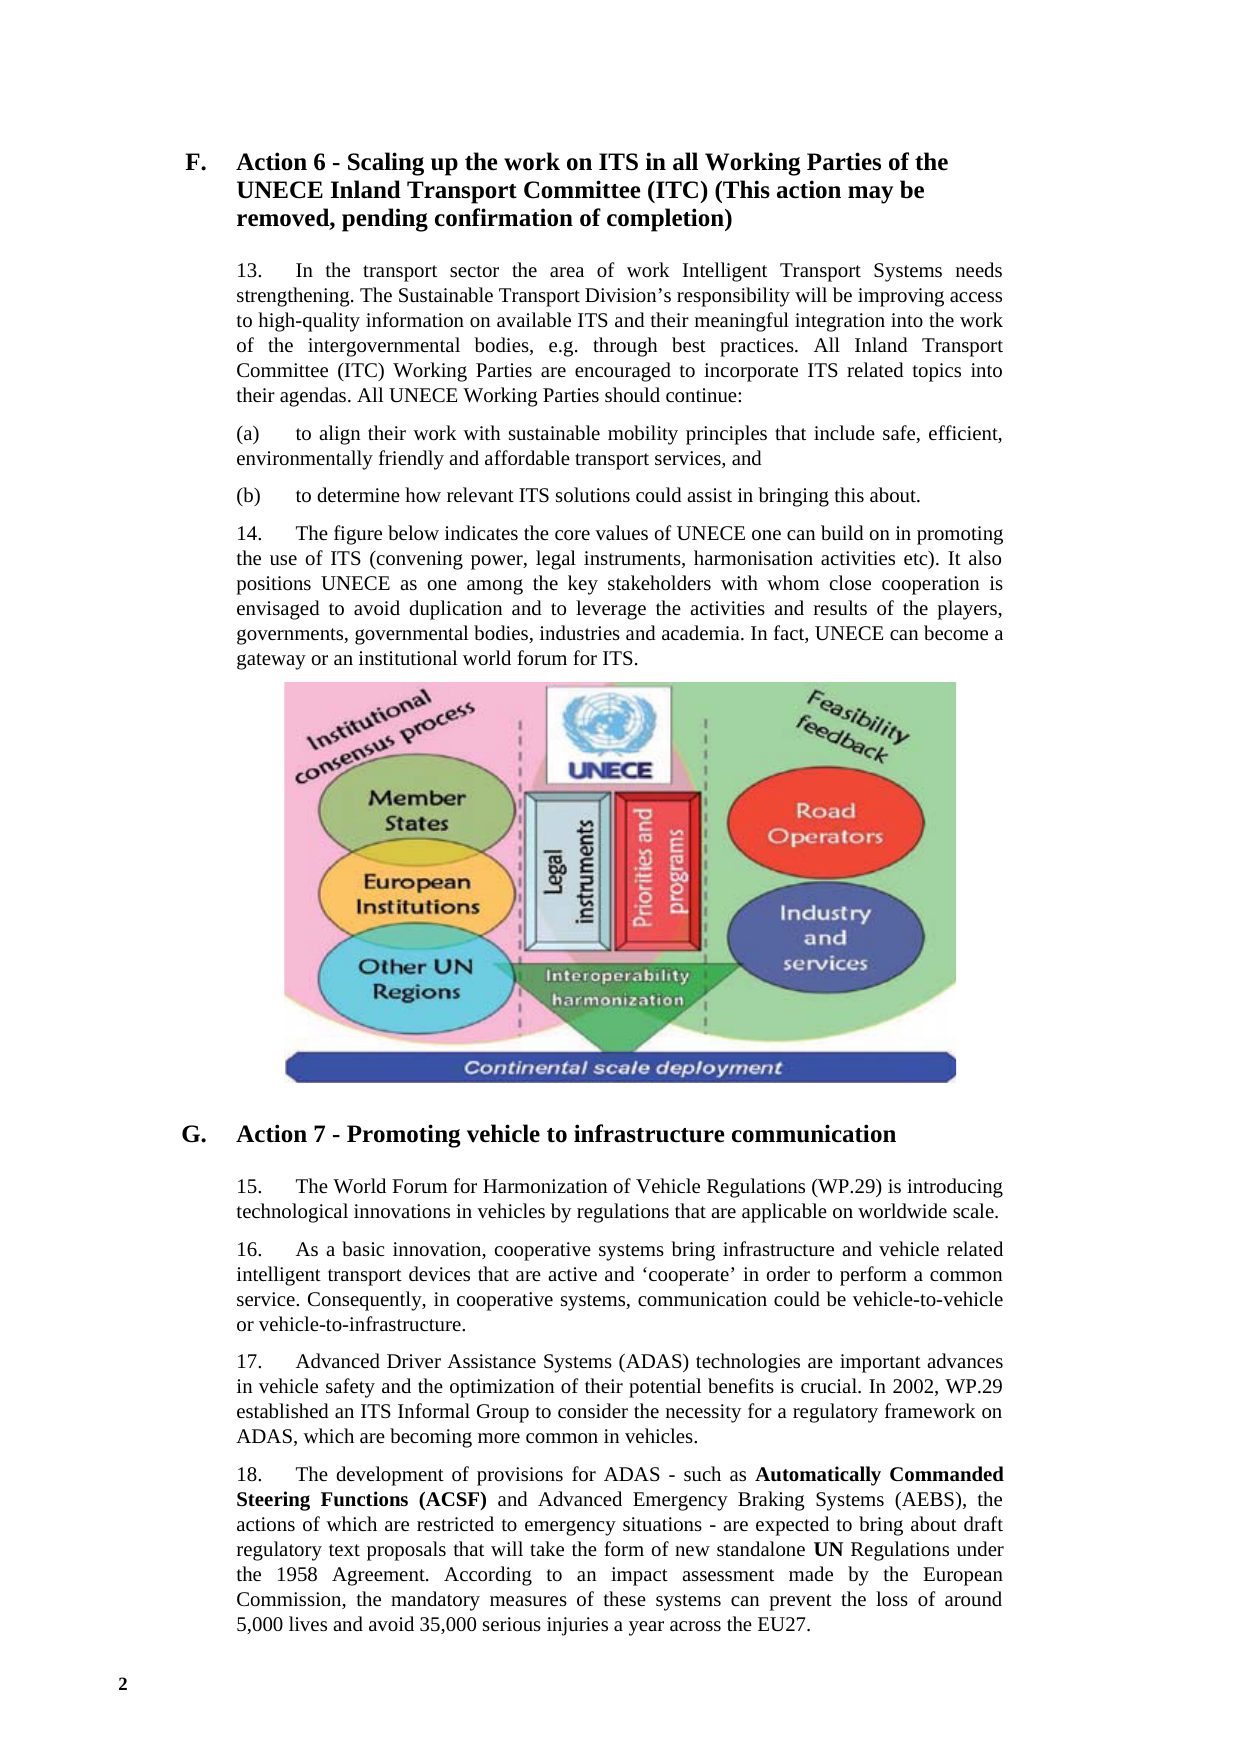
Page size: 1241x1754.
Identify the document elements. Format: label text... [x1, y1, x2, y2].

text 13. In the transport sector the area of work Intelligent Transport Systems needs strengthening. The Sustainable Transport Division’s responsibility will be improving access to high-quality information on available ITS and their meaningful integration into the work of the intergovernmental bodies, e.g. through best practices. All Inland Transport Committee (ITC) Working Parties are encouraged to incorporate ITS related topics into their agendas. All UNECE Working Parties should continue: [236, 257, 1004, 407]
text 17. Advanced Driver Assistance Systems (ADAS) technologies are important advances in vehicle safety and the optimization of their potential benefits is crucial. In 2002, WP.29 established an ITS Informal Group to consider the necessity for a regulatory framework on ADAS, which are becoming more common in vehicles. [236, 1348, 1004, 1448]
text 15. The World Forum for Harmonization of Vehicle Regulations (WP.29) is introducing technological innovations in vehicles by regulations that are applicable on worldwide scale. [236, 1173, 1004, 1223]
text 14. The figure below indicates the core values of UNECE one can build on in promoting the use of ITS (convening power, legal instruments, harmonisation activities etc). It also positions UNECE as one among the key stakeholders with whom close cooperation is envisaged to avoid duplication and to leverage the activities and results of the players, governments, governmental bodies, industries and academia. In fact, UNECE can become a gateway or an institutional world forum for ITS. [236, 519, 1004, 669]
text (a) to align their work with sustainable mobility principles that include safe, efficient, environmentally friendly and affordable transport services, and [236, 419, 1004, 469]
text F. Action 6 - Scaling up the work on ITS in all Working Parties of the UNECE Inland Transport Committee (ITC) (This action may be removed, pending confirmation of completion) [118, 148, 1004, 232]
text (b) to determine how relevant ITS solutions could assist in bringing this about. [236, 482, 1004, 507]
text 16. As a basic innovation, cooperative systems bring infrastructure and vehicle related intelligent transport devices that are active and ‘cooperate’ in order to perform a common service. Consequently, in cooperative systems, communication could be vehicle-to-vehicle or vehicle-to-infrastructure. [236, 1236, 1004, 1336]
text 18. The development of provisions for ADAS - such as Automatically Commanded Steering Functions (ACSF) and Advanced Emergency Braking Systems (AEBS), the actions of which are restricted to emergency situations - are expected to bring about draft regulatory text proposals that will take the form of new standalone UN Regulations under the 1958 Agreement. According to an impact assessment made by the European Commission, the mandatory measures of these systems can prevent the loss of around 5,000 lives and avoid 35,000 serious injuries a year across the EU27. [236, 1461, 1004, 1636]
text G. Action 7 - Promoting vehicle to infrastructure communication [118, 1120, 1004, 1148]
